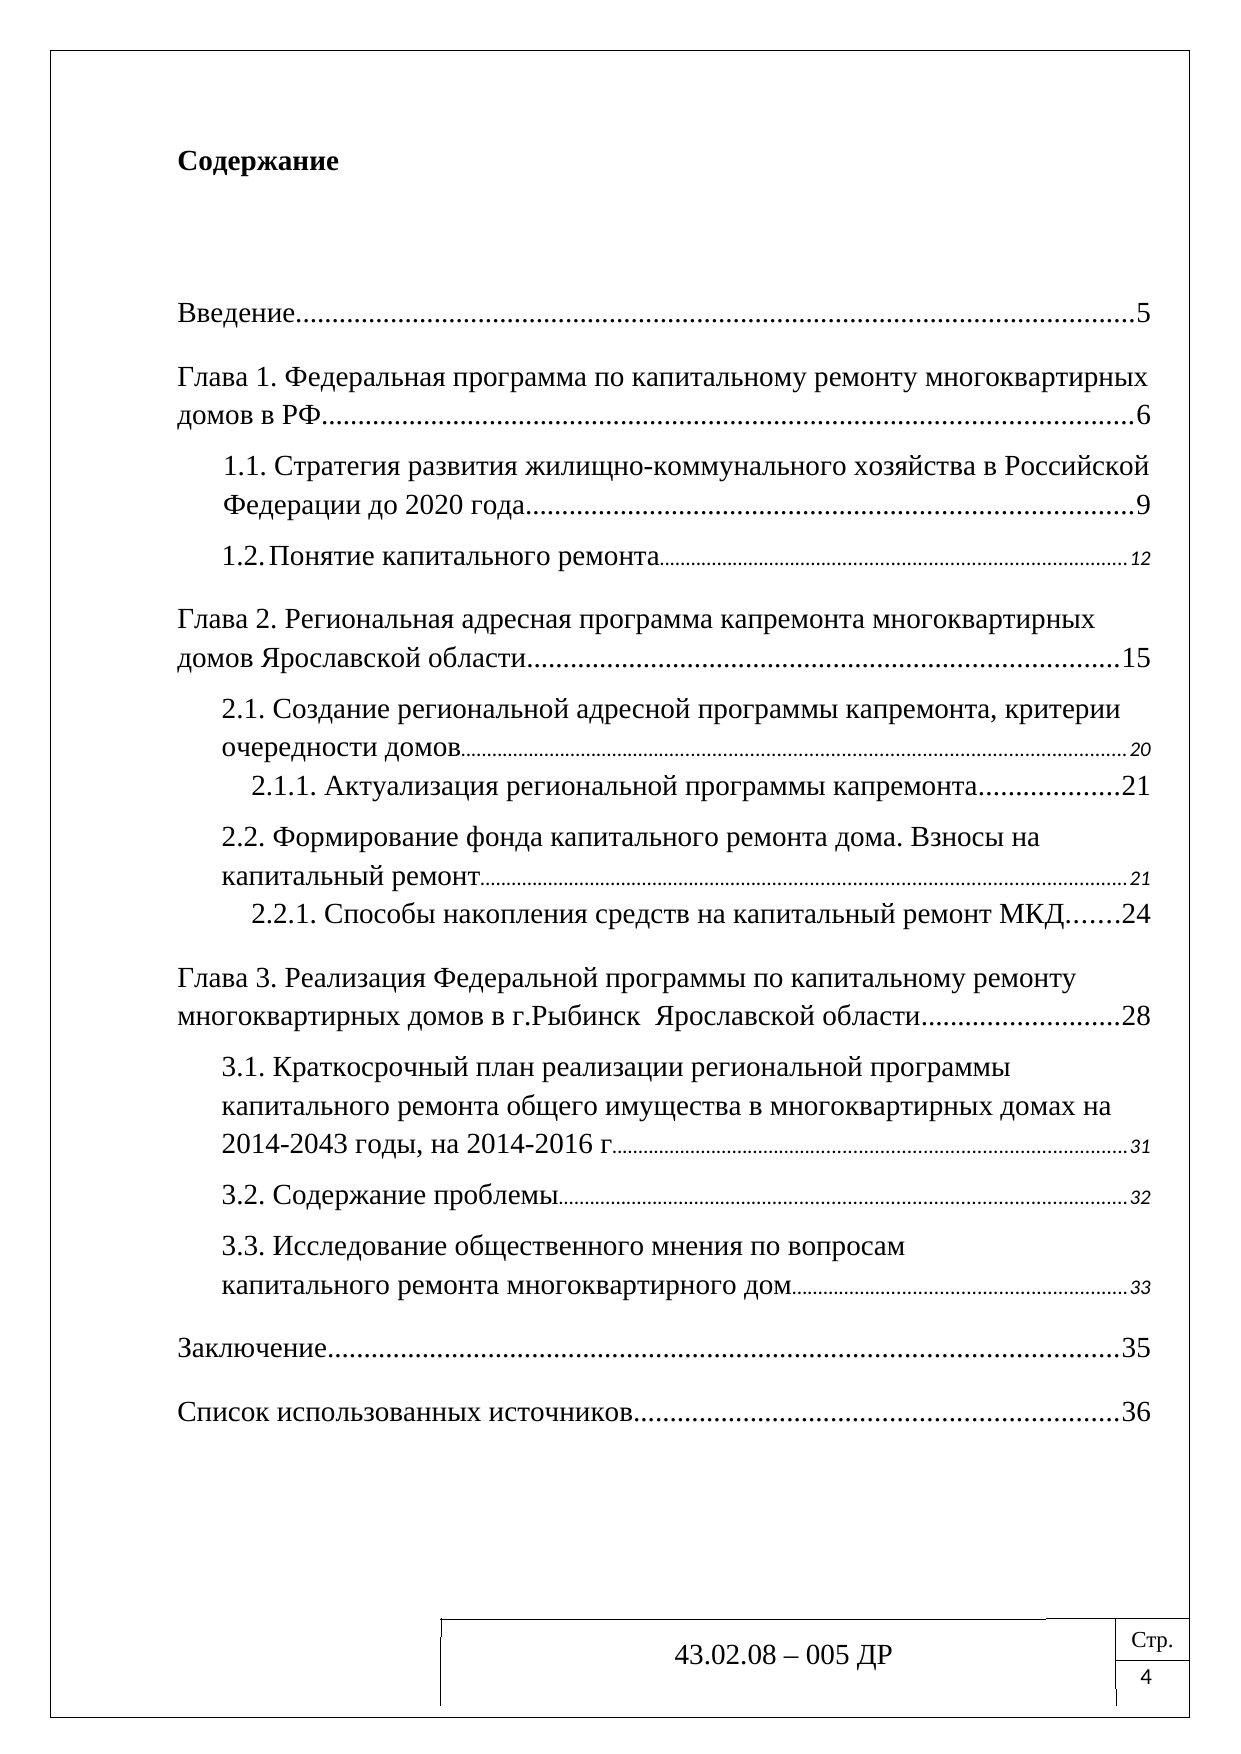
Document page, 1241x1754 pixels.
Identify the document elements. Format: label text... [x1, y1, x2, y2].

text Содержание [177, 143, 1152, 177]
